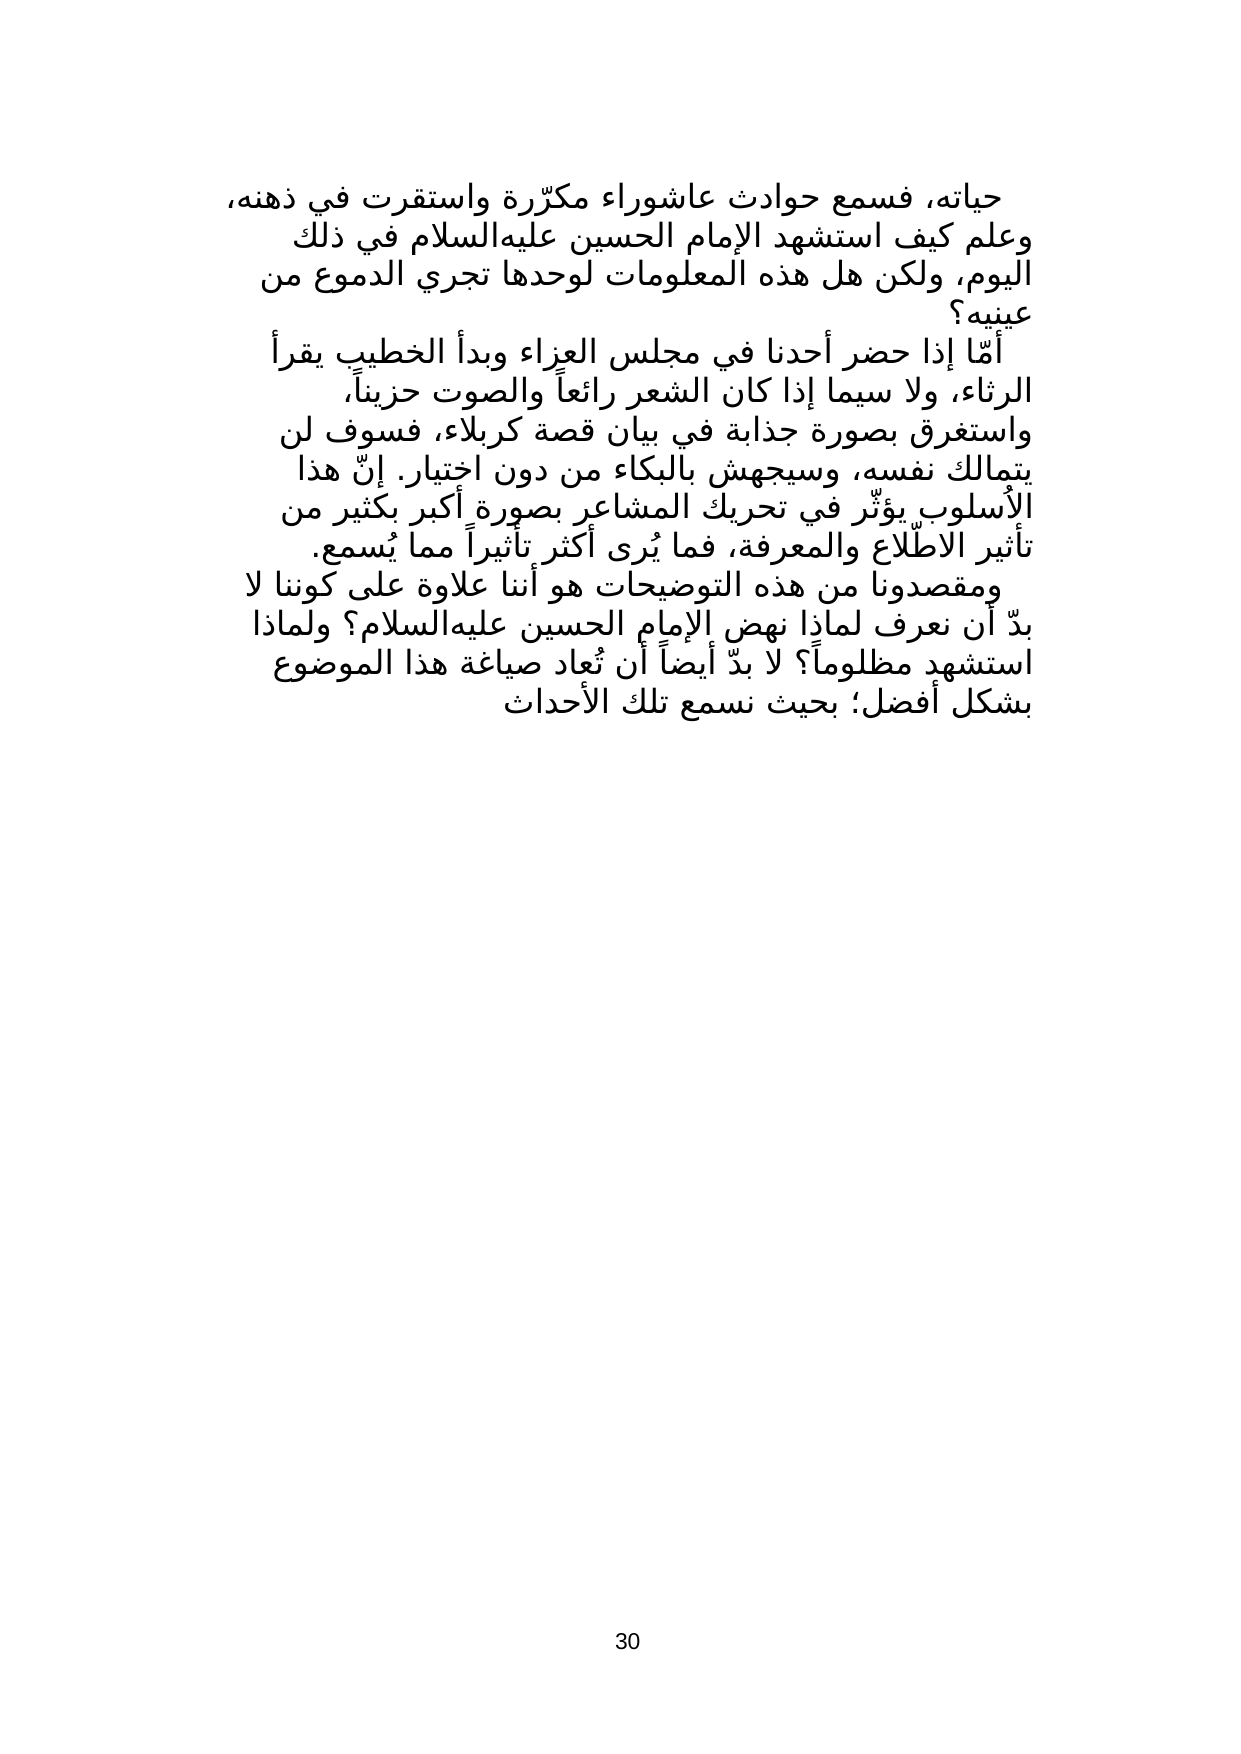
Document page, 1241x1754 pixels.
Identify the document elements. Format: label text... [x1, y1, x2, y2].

text أمّا إذا حضر أحدنا في مجلس العزاء وبدأ الخطيب يقرأ الرثاء، ولا سيما إذا كان الشعر رائعاً والصوت حزيناً، واستغرق بصورة جذابة في بيان قصة كربلاء، فسوف لن يتمالك نفسه، وسيجهش بالبكاء من دون اختيار. إنّ هذا الاُسلوب يؤثّر في تحريك المشاعر بصورة أكبر بكثير من تأثير الاطّلاع والمعرفة، فما يُرى أكثر تأثيراً مما يُسمع. [222, 333, 1033, 566]
text ومقصدونا من هذه التوضيحات هو أننا علاوة على كوننا لا بدّ أن نعرف لماذا نهض الإمام الحسين عليه‌السلام؟ ولماذا استشهد مظلوماً؟ لا بدّ أيضاً أن تُعاد صياغة هذا الموضوع بشكل أفضل؛ بحيث نسمع تلك الأحداث [222, 566, 1033, 721]
text حياته، فسمع حوادث عاشوراء مكرّرة واستقرت في ذهنه، وعلم كيف استشهد الإمام الحسين عليه‌السلام في ذلك اليوم، ولكن هل هذه المعلومات لوحدها تجري الدموع من عينيه؟ [222, 177, 1033, 333]
